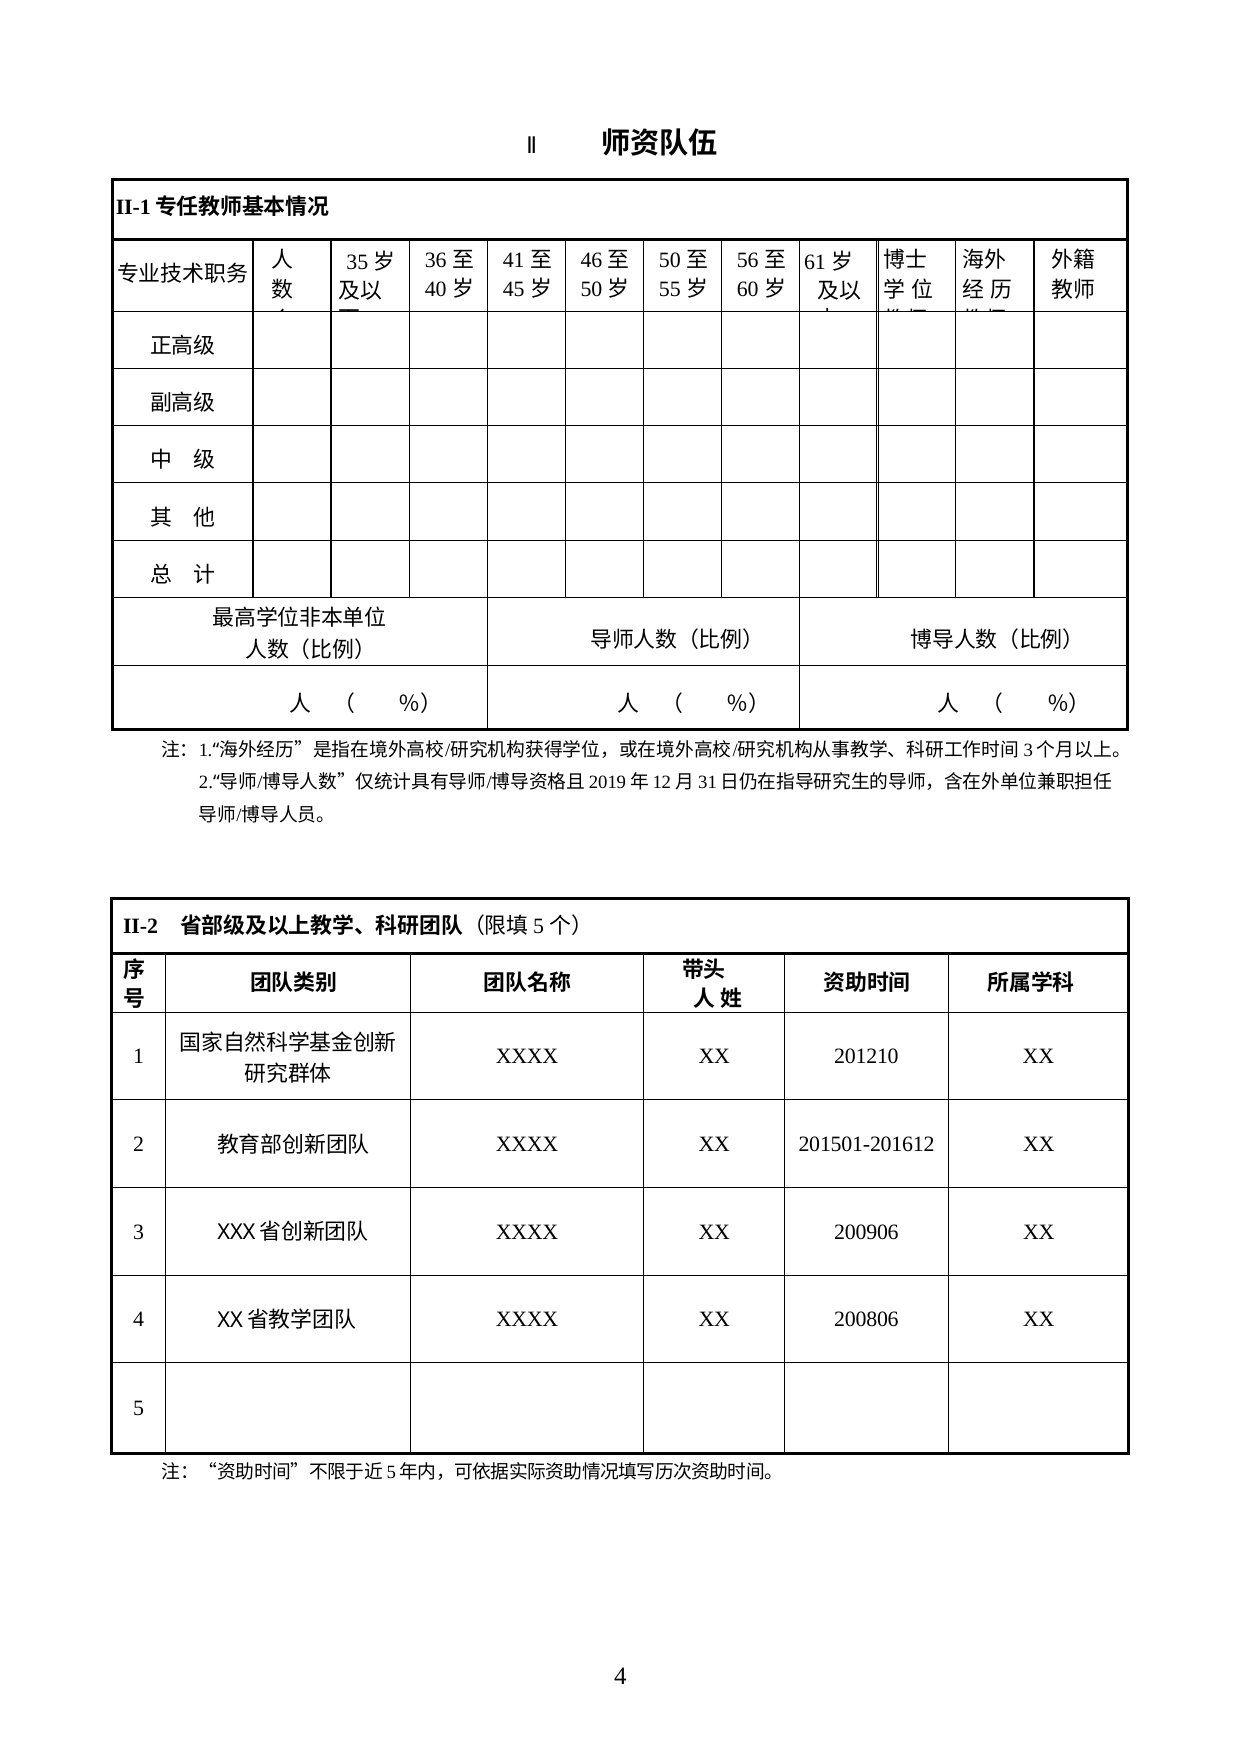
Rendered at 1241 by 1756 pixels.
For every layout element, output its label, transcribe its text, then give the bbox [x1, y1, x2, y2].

table_cell [644, 541, 721, 597]
table_cell 人 （ ％） [114, 666, 487, 728]
table_cell [879, 426, 955, 482]
table_cell 中 级 [114, 426, 252, 482]
table_cell 教育部创新团队 [166, 1100, 410, 1187]
table_cell [254, 426, 330, 482]
table_cell 博导人数（比例） [800, 598, 1126, 664]
table_cell [410, 541, 487, 597]
table_cell [800, 541, 876, 597]
table_cell 35 岁 及以下 [332, 241, 409, 311]
table_cell 56 至 60 岁 [722, 241, 799, 311]
table_cell [488, 369, 565, 425]
table_cell 资助时间 [785, 955, 948, 1012]
table_cell [488, 426, 565, 482]
table_cell [332, 483, 409, 539]
table_cell [410, 426, 487, 482]
table_cell [254, 541, 330, 597]
table_cell [785, 1363, 948, 1452]
table_cell [254, 312, 330, 368]
table_cell [644, 312, 721, 368]
table_cell 61 岁及以上 [800, 241, 876, 311]
table_cell [800, 426, 876, 482]
table_cell 国家自然科学基金创新 研究群体 [166, 1013, 410, 1099]
table_cell 201210 [785, 1013, 948, 1099]
table_cell [566, 369, 643, 425]
table_cell 所属学科 [949, 955, 1127, 1012]
table_cell [1035, 483, 1126, 539]
table_cell [488, 312, 565, 368]
table_cell 其 他 [114, 483, 252, 539]
table_cell [566, 483, 643, 539]
table_cell [411, 1363, 643, 1452]
table_cell [566, 312, 643, 368]
table_cell 团队类别 [166, 955, 410, 1012]
table_cell [644, 369, 721, 425]
table_cell XX [949, 1276, 1127, 1362]
table_cell 外籍 教师 [1035, 241, 1126, 311]
table_cell [722, 369, 799, 425]
table_cell [956, 483, 1033, 539]
table_cell [566, 541, 643, 597]
table_cell [166, 1363, 410, 1452]
table_cell [332, 369, 409, 425]
table_cell 36 至 40 岁 [410, 241, 487, 311]
table_cell [488, 483, 565, 539]
table_cell XXXX [411, 1188, 643, 1274]
table_cell 200806 [785, 1276, 948, 1362]
table_cell [722, 541, 799, 597]
table_cell XX [644, 1276, 784, 1362]
table_cell [956, 426, 1033, 482]
table_cell [1035, 369, 1126, 425]
table_cell [722, 426, 799, 482]
table_cell 50 至 55 岁 [644, 241, 721, 311]
table_cell XX [949, 1013, 1127, 1099]
table_cell XX省教学团队 [166, 1276, 410, 1362]
table_cell [956, 312, 1033, 368]
table_cell 人数 合计 [254, 241, 330, 311]
table_cell [332, 426, 409, 482]
table_cell XX [644, 1100, 784, 1187]
table_cell [722, 483, 799, 539]
text 注：“资助时间”不限于近5年内，可依据实际资助情况填写历次资助时间。 [161, 1456, 1134, 1483]
table_cell [644, 426, 721, 482]
table_header II-1专任教师基本情况 [114, 181, 1126, 238]
table_cell XXXX [411, 1013, 643, 1099]
table_cell [332, 312, 409, 368]
table_cell [800, 483, 876, 539]
table_cell 3 [113, 1188, 165, 1274]
table_cell XX [644, 1188, 784, 1274]
table_cell XX [644, 1013, 784, 1099]
table_cell [254, 483, 330, 539]
table_cell 2 [113, 1100, 165, 1187]
table_cell XXXX [411, 1100, 643, 1187]
text Ⅱ 师资队伍 [106, 119, 1137, 162]
table_cell 序 号 [113, 955, 165, 1012]
table_cell 博士学 位教师 [879, 241, 955, 311]
table_header II-2 省部级及以上教学、科研团队（限填5 个） [113, 900, 1127, 952]
table_cell [722, 312, 799, 368]
table_cell [879, 312, 955, 368]
table_cell [644, 1363, 784, 1452]
table_cell [800, 369, 876, 425]
table_cell [410, 312, 487, 368]
table_cell 导师人数（比例） [488, 598, 799, 664]
table_cell 团队名称 [411, 955, 643, 1012]
table_cell 副高级 [114, 369, 252, 425]
table_cell [566, 426, 643, 482]
table_cell [1035, 426, 1126, 482]
table_cell 正高级 [114, 312, 252, 368]
table_cell [879, 369, 955, 425]
table_cell 带头人 姓名 [644, 955, 784, 1012]
table_cell 人 （ ％） [800, 666, 1126, 728]
table_cell [879, 541, 955, 597]
table_cell 专业技术职务 [114, 241, 252, 311]
table_cell [1035, 541, 1126, 597]
table_cell [332, 541, 409, 597]
table_cell 200906 [785, 1188, 948, 1274]
table_cell [949, 1363, 1127, 1452]
table_cell [956, 369, 1033, 425]
table_cell [1035, 312, 1126, 368]
table_cell 46 至 50 岁 [566, 241, 643, 311]
table_cell [956, 541, 1033, 597]
table_cell 5 [113, 1363, 165, 1452]
table_cell XX [949, 1188, 1127, 1274]
table_cell [800, 312, 876, 368]
table_cell [254, 369, 330, 425]
table_cell XXXX [411, 1276, 643, 1362]
table_cell [410, 369, 487, 425]
table_cell 1 [113, 1013, 165, 1099]
table_cell XX [949, 1100, 1127, 1187]
table_cell 201501-201612 [785, 1100, 948, 1187]
table_cell [488, 541, 565, 597]
table_cell [644, 483, 721, 539]
table_cell [879, 483, 955, 539]
table_cell 总 计 [114, 541, 252, 597]
text 注：1.“海外经历”是指在境外高校/研究机构获得学位，或在境外高校/研究机构从事教学、科研工作时间3个月以上。2.“导师/博导人数”仅统计具有导师/博导资格且2019年12 月31日仍在指导研究生的导师，含在外单位兼职担任导师/博导人员。 [161, 734, 1113, 827]
table_cell 最高学位非本单位人数（比例） [114, 598, 487, 664]
table_cell 人 （ ％） [488, 666, 799, 728]
table_cell 海外经 历教师 [956, 241, 1033, 311]
table_cell 4 [113, 1276, 165, 1362]
table_cell XXX省创新团队 [166, 1188, 410, 1274]
table_cell [410, 483, 487, 539]
table_cell 41 至 45 岁 [488, 241, 565, 311]
